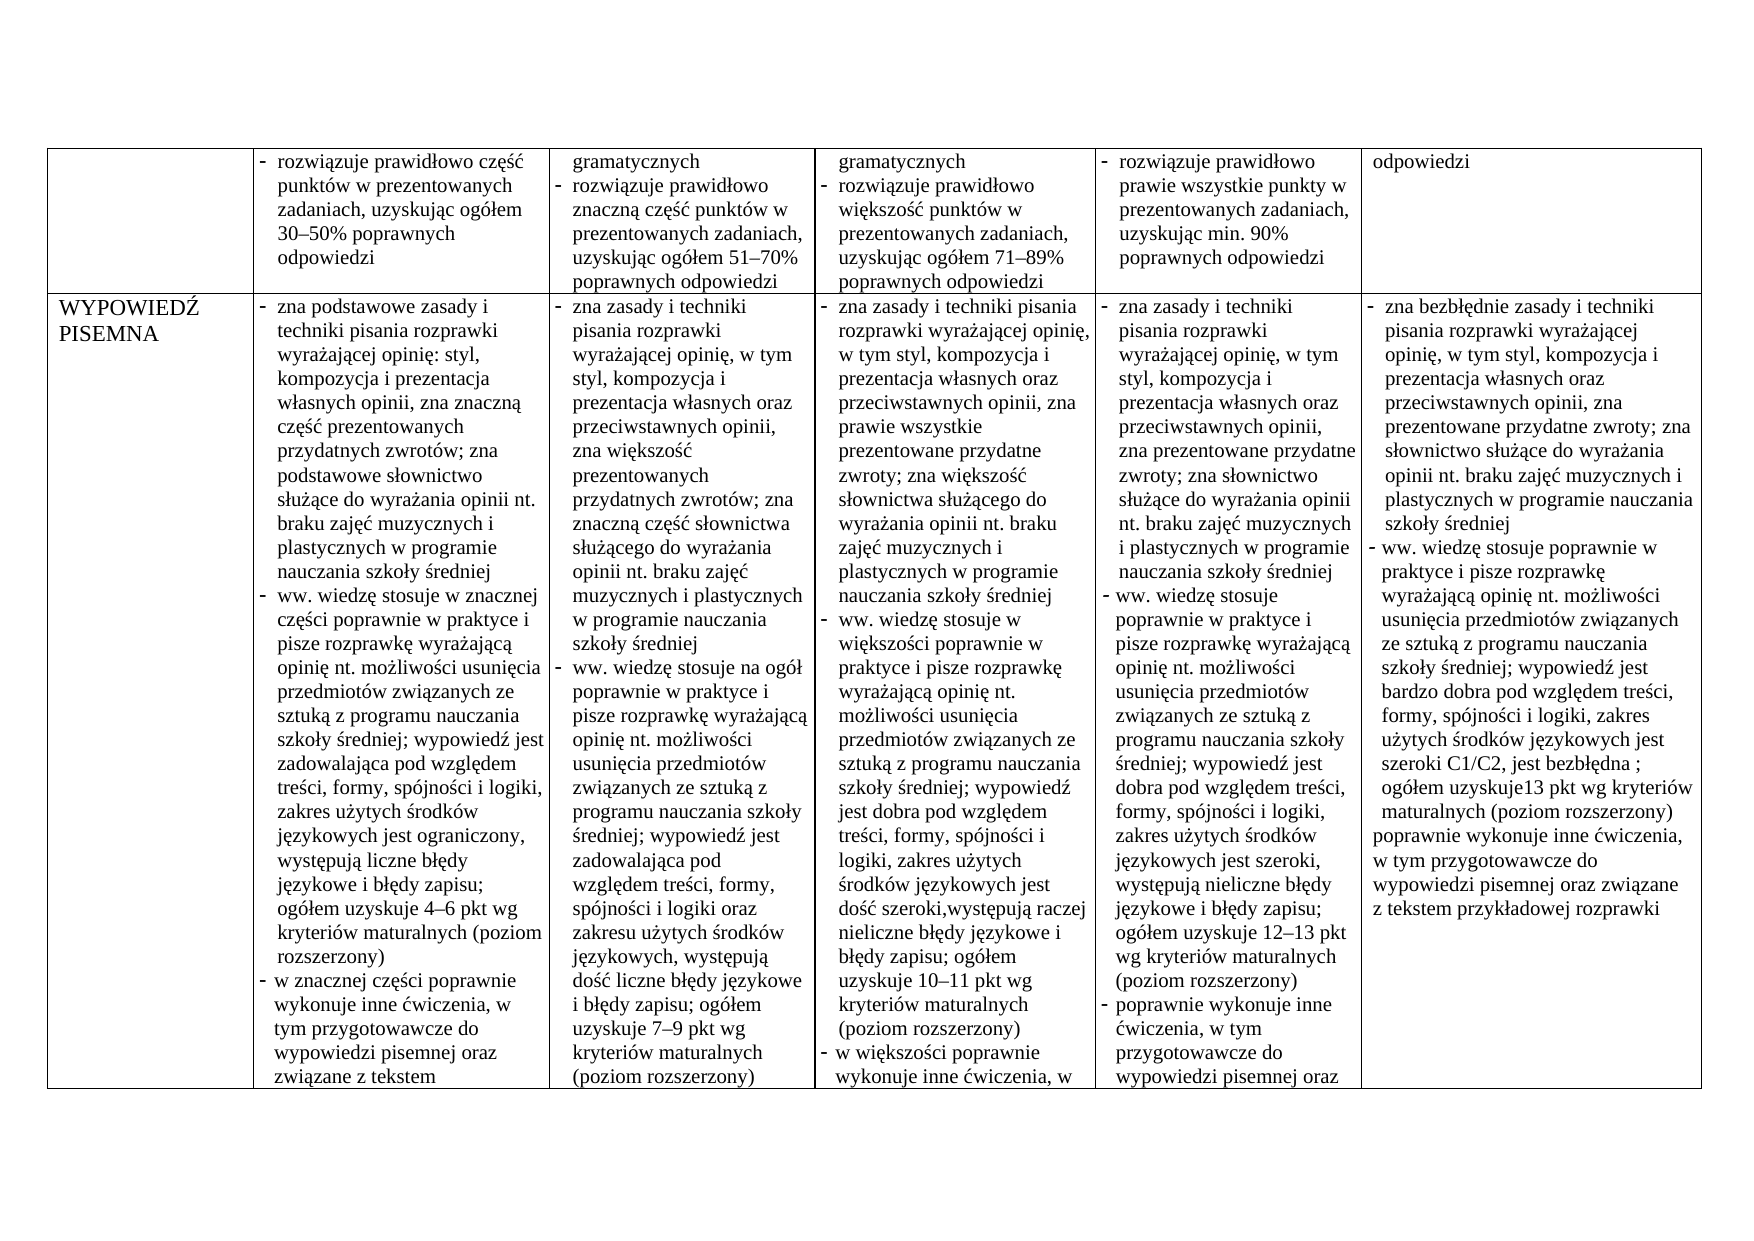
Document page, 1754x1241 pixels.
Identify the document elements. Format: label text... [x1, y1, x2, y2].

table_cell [816, 294, 1095, 1088]
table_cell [1096, 294, 1361, 1088]
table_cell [1362, 294, 1701, 1088]
table_cell WYPOWIEDŹ PISEMNA [48, 294, 253, 1088]
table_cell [550, 294, 814, 1088]
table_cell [254, 294, 549, 1088]
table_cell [48, 149, 253, 293]
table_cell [254, 149, 549, 293]
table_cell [550, 149, 814, 293]
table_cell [1096, 149, 1361, 293]
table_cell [1362, 149, 1701, 293]
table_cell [816, 149, 1095, 293]
